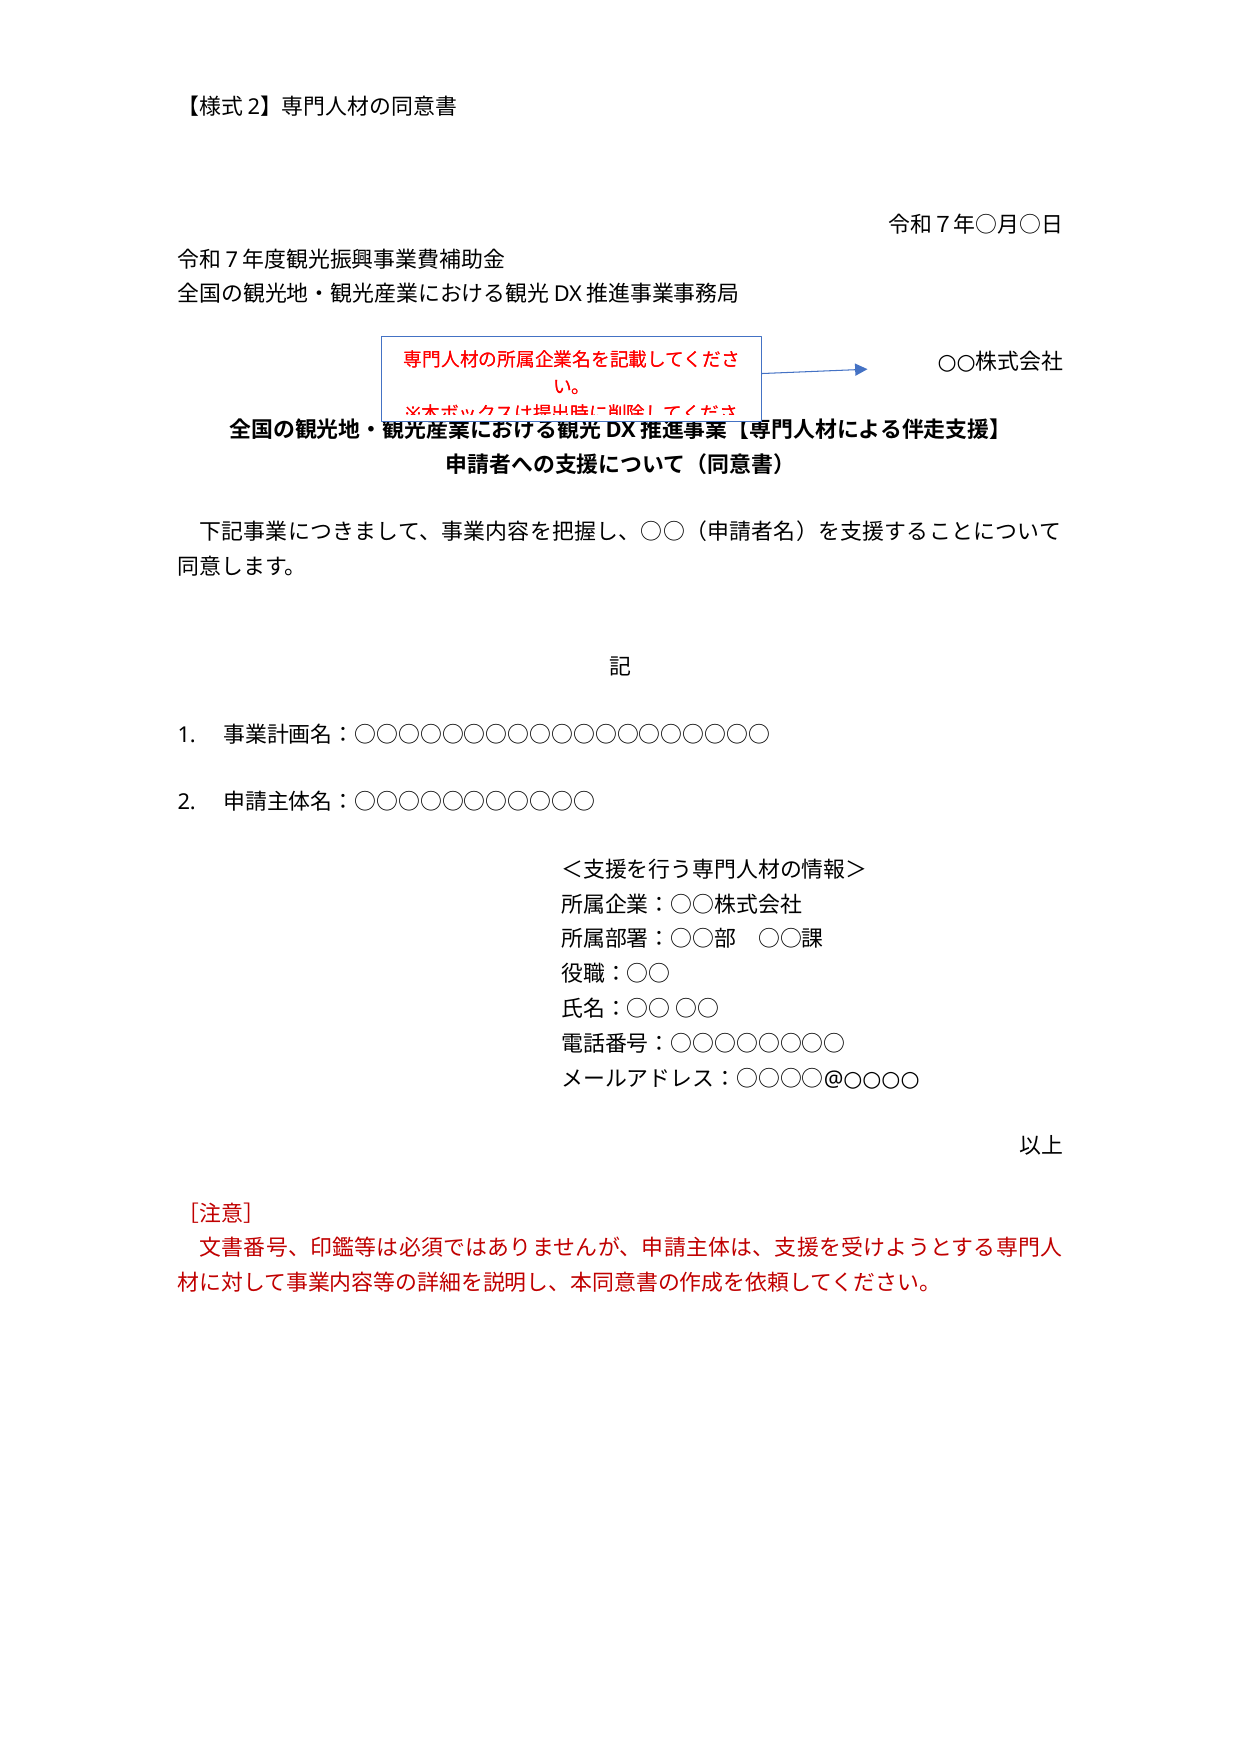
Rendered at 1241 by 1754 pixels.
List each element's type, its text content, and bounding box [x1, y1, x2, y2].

text 以上 [177, 1128, 1063, 1160]
text 下記事業につきまして、事業内容を把握し、○○（申請者名）を支援することについて同意します。 [177, 514, 1063, 581]
text 全国の観光地・観光産業における観光DX推進事業事務局 [177, 276, 1063, 308]
text 所属部署：○○部 ○○課 [561, 921, 1063, 953]
text 全国の観光地・観光産業における観光DX推進事業【専門人材による伴走支援】 [177, 412, 1063, 443]
text 氏名：○○ ○○ [561, 991, 1063, 1023]
text 申請者への支援について（同意書） [177, 447, 1063, 478]
text メールアドレス：○○○○@○○○○ [561, 1061, 1063, 1092]
text ○○株式会社 [812, 344, 1063, 376]
text 令和7年度観光振興事業費補助金 [177, 242, 1063, 273]
text 文書番号、印鑑等は必須ではありませんが、申請主体は、支援を受けようとする専門人材に対して事業内容等の詳細を説明し、本同意書の作成を依頼してください。 [177, 1230, 1063, 1297]
text 記 [177, 649, 1063, 681]
list 事業計画名：○○○○○○○○○○○○○○○○○○○ [177, 717, 1063, 748]
text 令和７年○月○日 [177, 207, 1063, 238]
text ＜支援を行う専門人材の情報＞ [561, 852, 1063, 883]
list 申請主体名：○○○○○○○○○○○ [177, 784, 1063, 816]
text 役職：○○ [561, 956, 1063, 988]
text ［注意］ [177, 1196, 1063, 1227]
text 電話番号：○○○○○○○○ [561, 1026, 1063, 1057]
text 所属企業：○○株式会社 [561, 887, 1063, 918]
